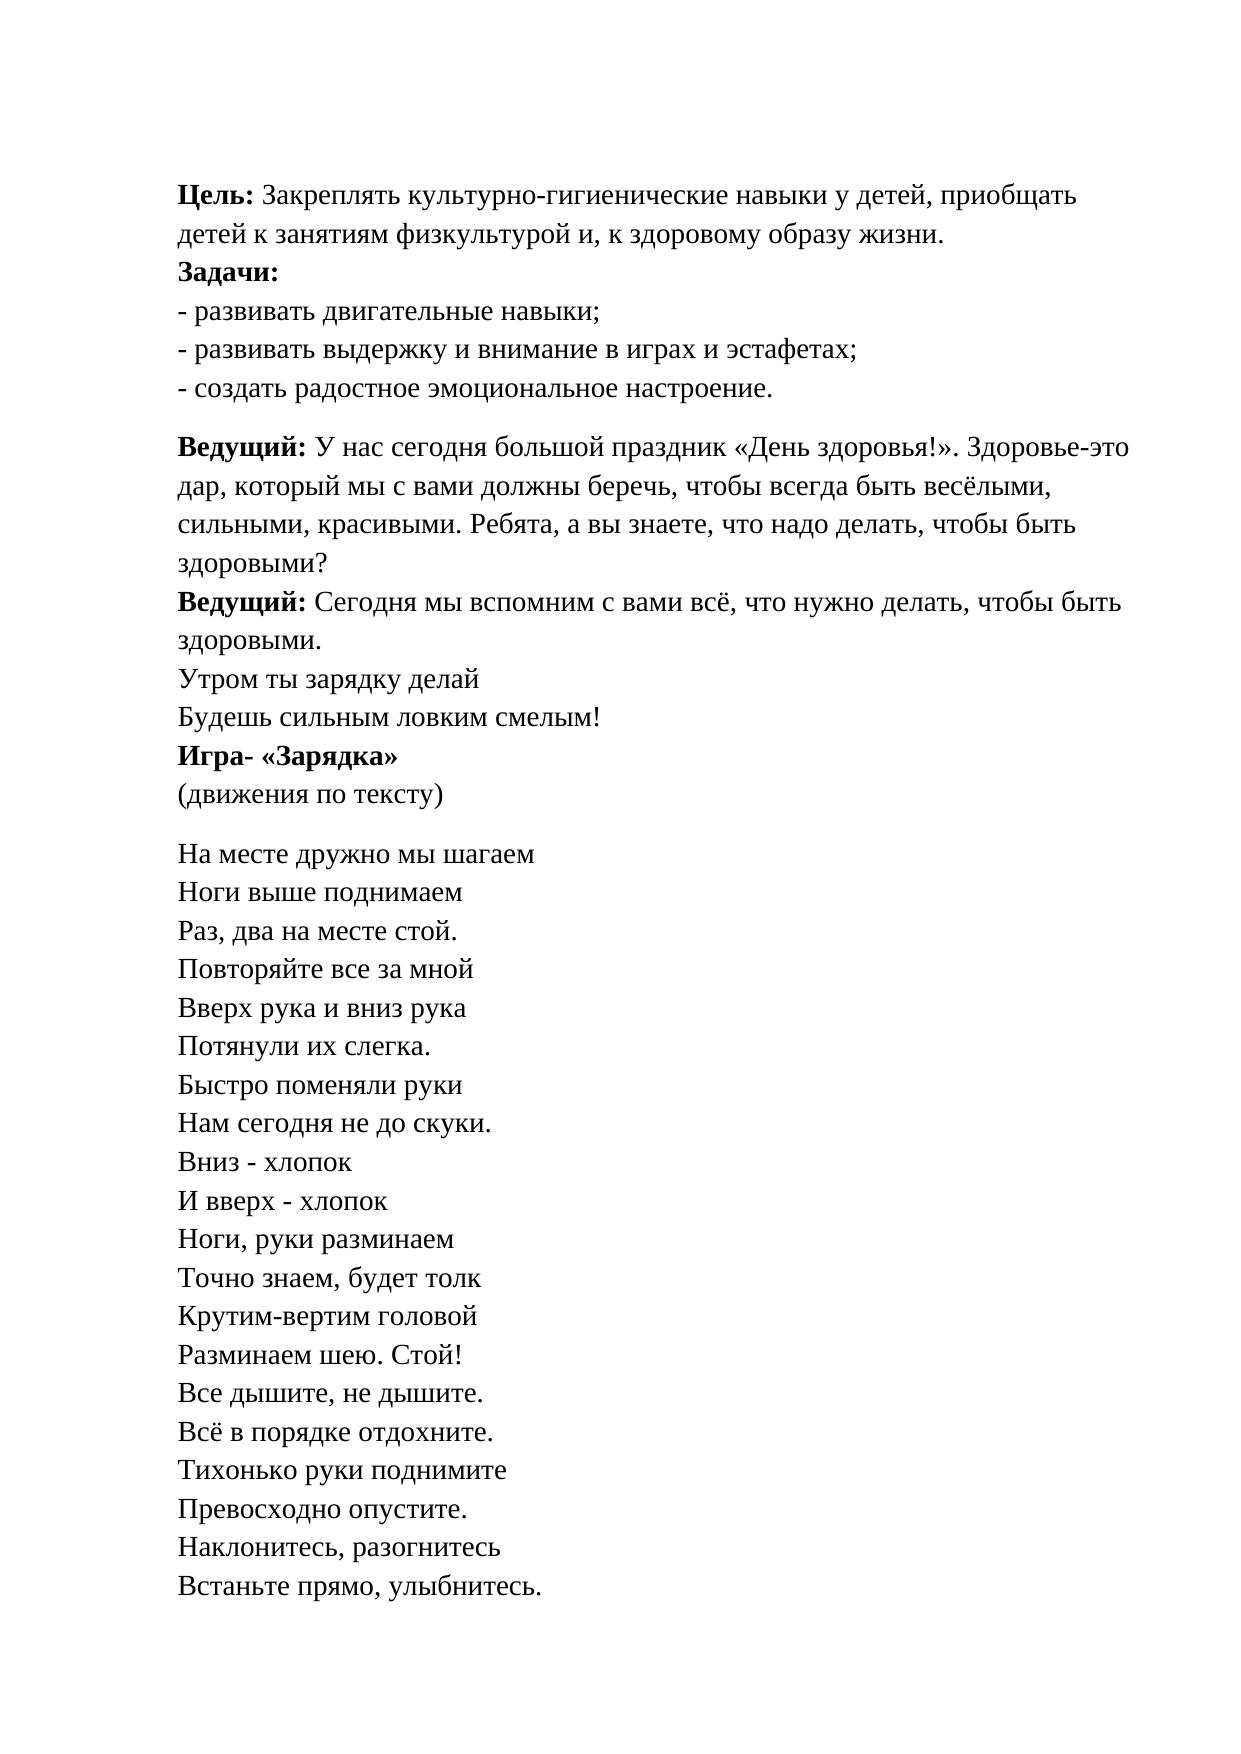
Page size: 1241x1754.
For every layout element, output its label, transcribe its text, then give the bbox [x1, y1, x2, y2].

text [177, 836, 1152, 1602]
text Ведущий: У нас сегодня большой праздник «День здоровья!». Здоровье-это дар, который мы с вами должны беречь, чтобы всегда быть весёлыми, сильными, красивыми. Ребята, а вы знаете, что надо делать, чтобы быть здоровыми? Ведущий: Сегодня мы вспомним с вами всё, что нужно делать, чтобы быть здоровыми. Утром ты зарядку делай Будешь сильным ловким смелым! Игра- «Зарядка» (движения по тексту) [177, 429, 1152, 810]
text Цель: Закреплять культурно-гигиенические навыки у детей, приобщать детей к занятиям физкультурой и, к здоровому образу жизни. Задачи: - развивать двигательные навыки; - развивать выдержку и внимание в играх и эстафетах; - создать радостное эмоциональное настроение. [177, 177, 1152, 404]
